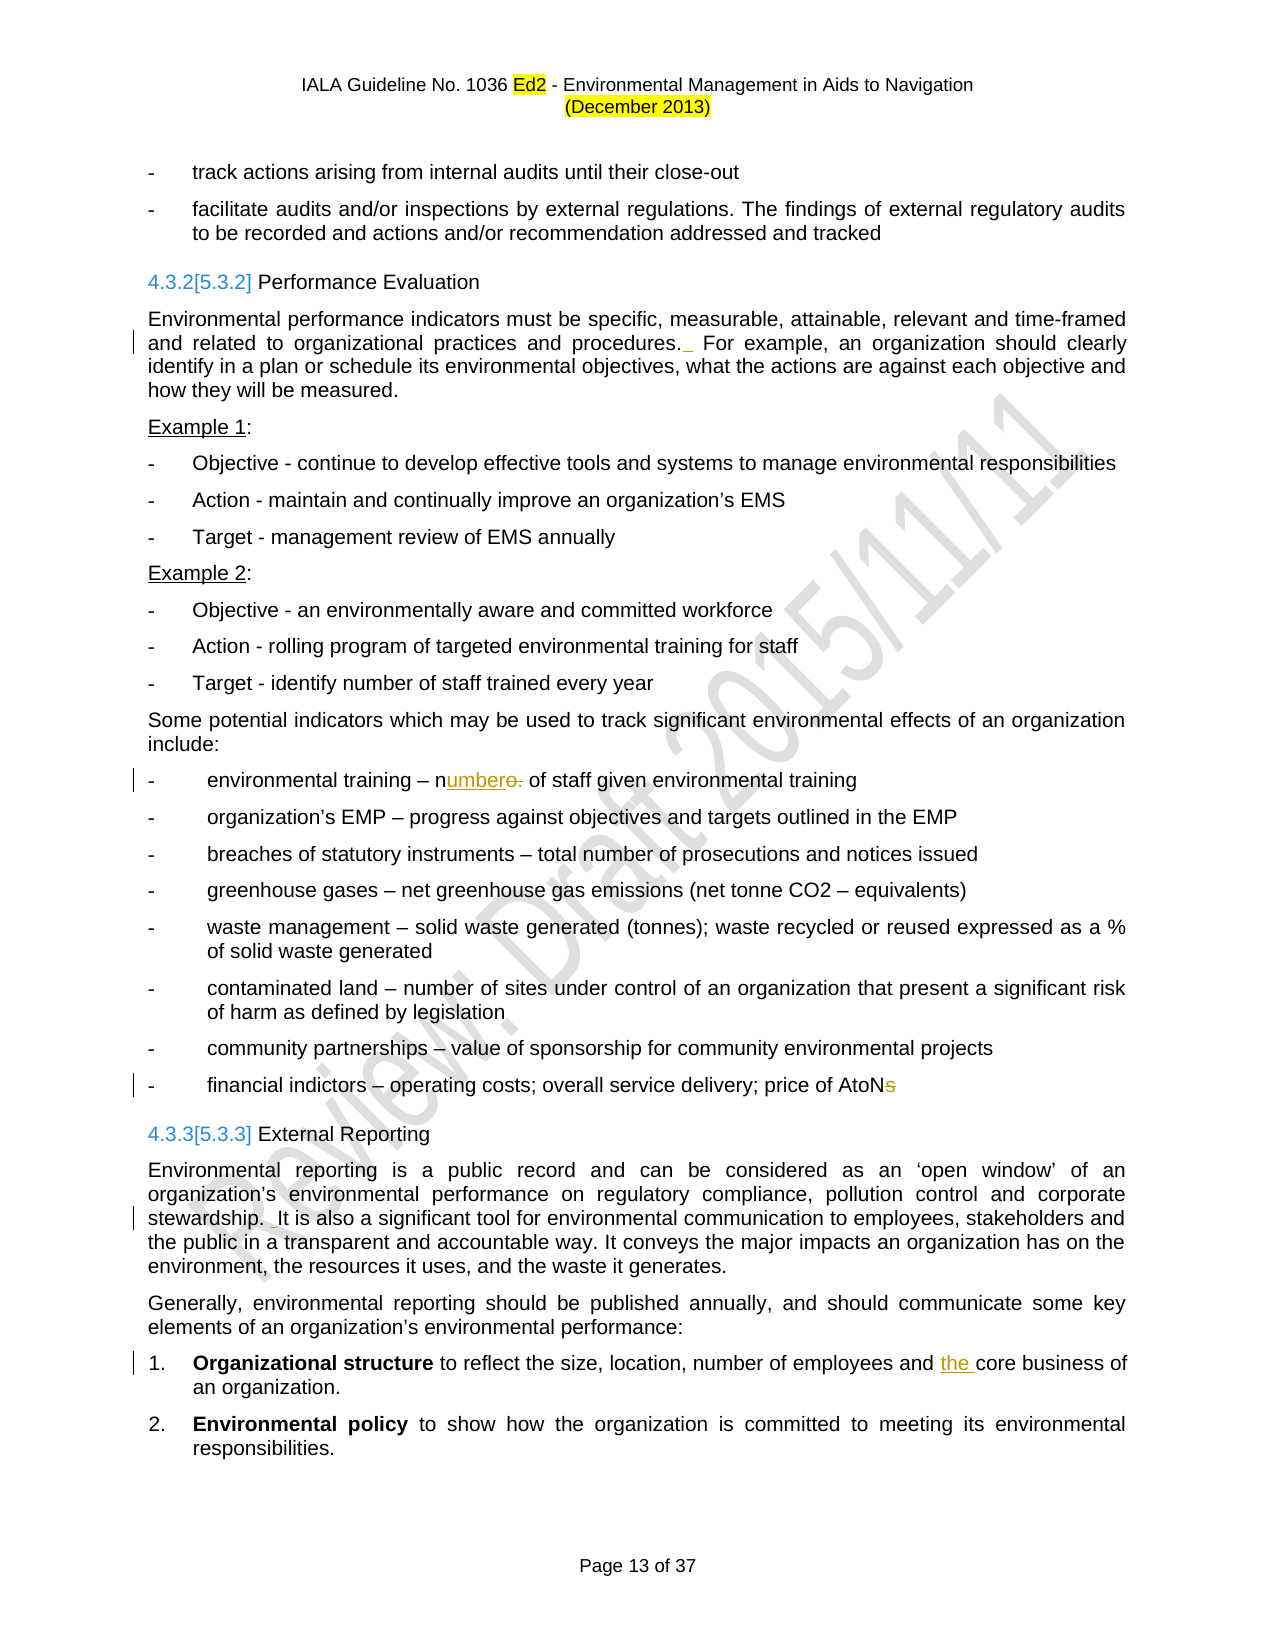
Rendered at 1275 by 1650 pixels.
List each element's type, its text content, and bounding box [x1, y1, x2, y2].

list Organizational structure to reflect the size, location, number of employees and core business of an organization. [148, 1351, 1127, 1399]
text Environmental reporting is a public record and can be considered as an ‘open window’ of an organization’s environmental performance on regulatory compliance, pollution control and corporate stewardship. It is also a significant tool for environmental communication to employees, stakeholders and the public in a transparent and accountable way. It conveys the major impacts an organization has on the environment, the resources it uses, and the waste it generates. [148, 1158, 1127, 1278]
list community partnerships – value of sponsorship for community environmental projects [148, 1036, 1127, 1060]
list Objective - continue to develop effective tools and systems to manage environmental responsibilities [148, 451, 1127, 475]
text Environmental performance indicators must be specific, measurable, attainable, relevant and time-framed and related to organizational practices and procedures. For example, an organization should clearly identify in a plan or schedule its environmental objectives, what the actions are against each objective and how they will be measured. [148, 306, 1127, 402]
list Target - management review of EMS annually [148, 524, 1127, 549]
list Action - rolling program of targeted environmental training for staff [148, 634, 1127, 658]
text Generally, environmental reporting should be published annually, and should communicate some key elements of an organization’s environmental performance: [148, 1291, 1127, 1338]
subtitle External Reporting [148, 1122, 1127, 1146]
list breaches of statutory instruments – total number of prosecutions and notices issued [148, 841, 1127, 866]
subtitle Performance Evaluation [148, 270, 1127, 294]
list Target - identify number of staff trained every year [148, 671, 1127, 695]
list environmental training – n of staff given environmental training [148, 768, 1127, 792]
text Some potential indicators which may be used to track significant environmental effects of an organization include: [148, 708, 1127, 756]
list Environmental policy to show how the organization is committed to meeting its environmental responsibilities. [148, 1411, 1127, 1459]
list Objective - an environmentally aware and committed workforce [148, 598, 1127, 622]
list financial indictors – operating costs; overall service delivery; price of AtoN [148, 1073, 1127, 1097]
list facilitate audits and/or inspections by external regulations. The findings of external regulatory audits to be recorded and actions and/or recommendation addressed and tracked [148, 197, 1127, 245]
text Example 2: [148, 561, 1127, 585]
list Action - maintain and continually improve an organization’s EMS [148, 488, 1127, 512]
list organization’s EMP – progress against objectives and targets outlined in the EMP [148, 805, 1127, 829]
list waste management – solid waste generated (tonnes); waste recycled or reused expressed as a % of solid waste generated [148, 915, 1127, 963]
list contaminated land – number of sites under control of an organization that present a significant risk of harm as defined by legislation [148, 975, 1127, 1023]
text Example 1: [148, 415, 1127, 439]
list track actions arising from internal audits until their close-out [148, 160, 1127, 184]
list greenhouse gases – net greenhouse gas emissions (net tonne CO2 – equivalents) [148, 878, 1127, 902]
